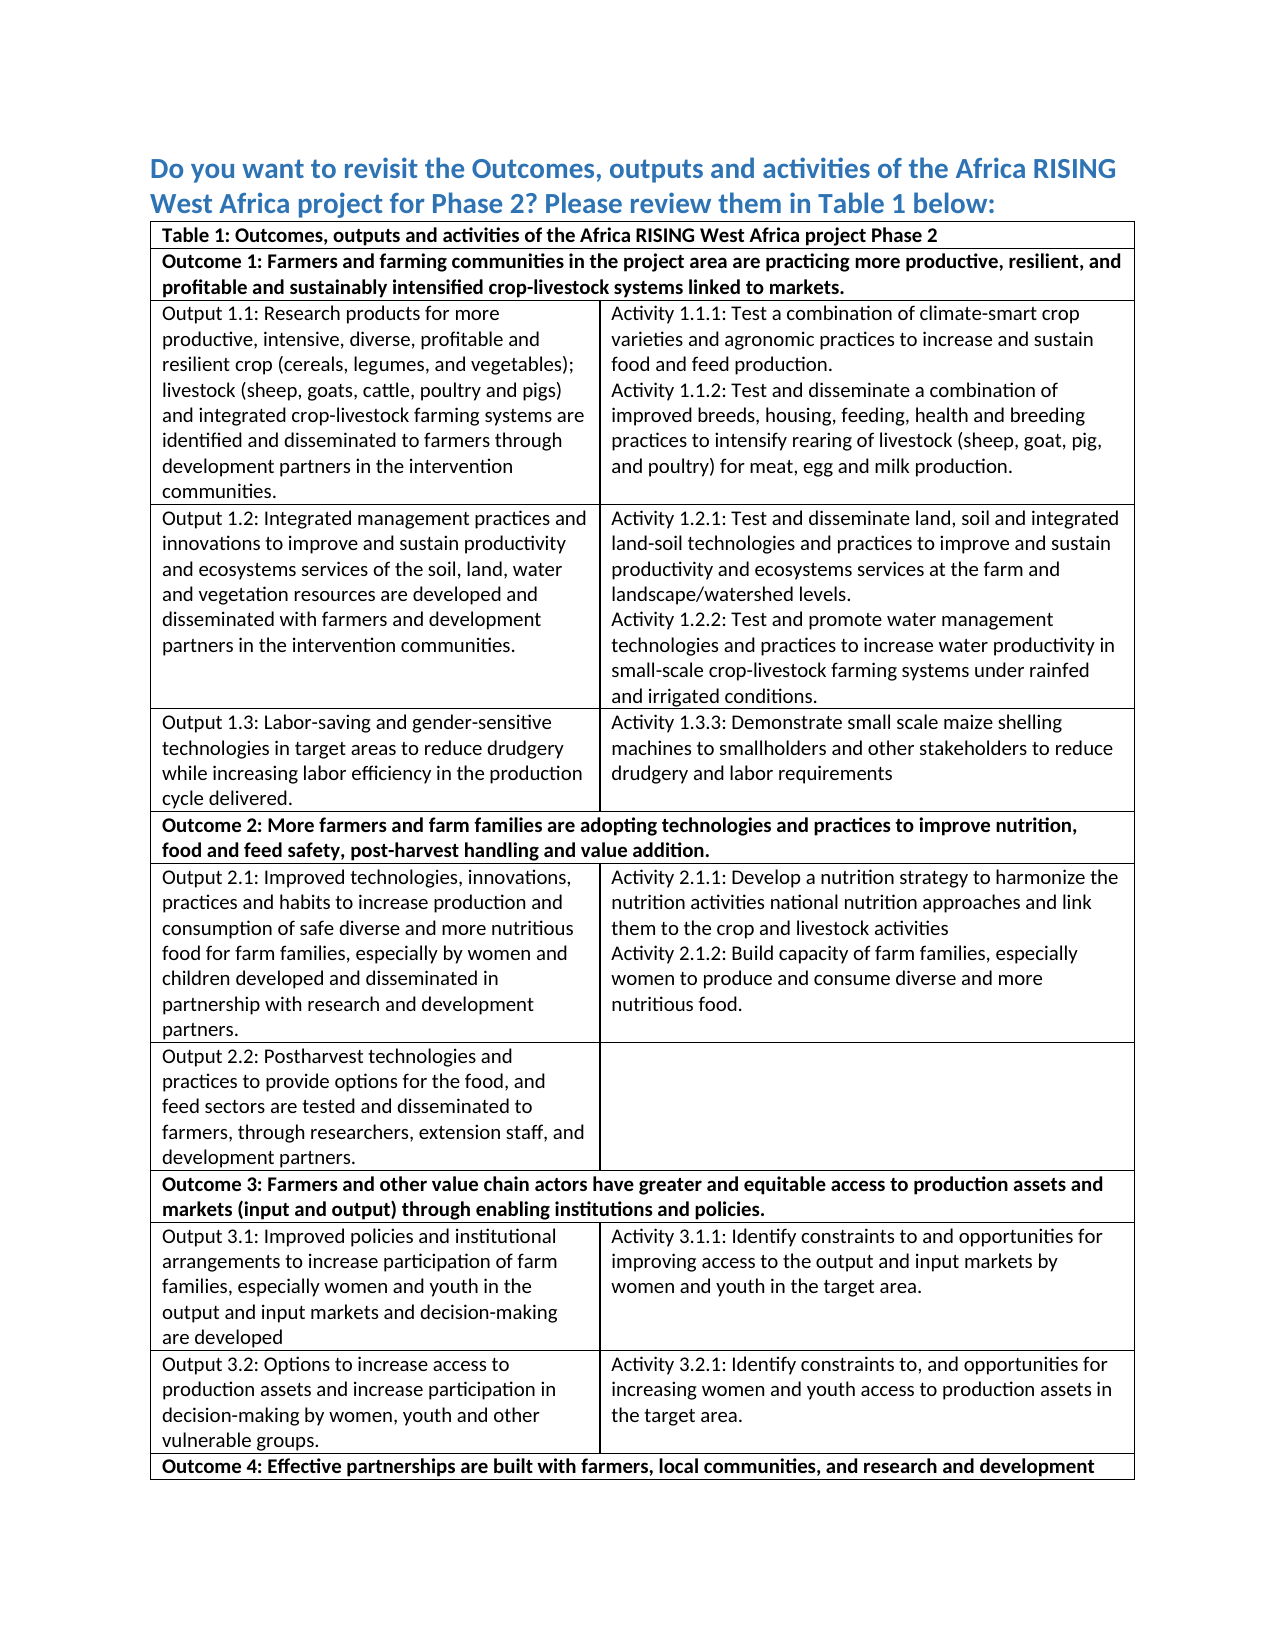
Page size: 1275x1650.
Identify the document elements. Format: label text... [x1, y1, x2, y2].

table_cell Outcome 3: Farmers and other value chain actors have greater and equitable access to production assets and markets (input and output) through enabling institutions and policies. [151, 1171, 1134, 1222]
table_cell Output 3.1: Improved policies and institutional arrangements to increase participation of farm families, especially women and youth in the output and input markets and decision-making are developed [151, 1223, 599, 1350]
table_cell Activity 2.1.1: Develop a nutrition strategy to harmonize the nutrition activities national nutrition approaches and link them to the crop and livestock activities Activity 2.1.2: Build capacity of farm families, especially women to produce and consume diverse and more nutritious food. [601, 864, 1134, 1042]
table_cell Activity 1.3.3: Demonstrate small scale maize shelling machines to smallholders and other stakeholders to reduce drudgery and labor requirements [601, 709, 1134, 811]
table_cell Outcome 1: Farmers and farming communities in the project area are practicing more productive, resilient, and profitable and sustainably intensified crop-livestock systems linked to markets. [151, 249, 1134, 299]
table_cell Activity 3.1.1: Identify constraints to and opportunities for improving access to the output and input markets by women and youth in the target area. [601, 1223, 1134, 1350]
table_cell Activity 3.2.1: Identify constraints to, and opportunities for increasing women and youth access to production assets in the target area. [601, 1351, 1134, 1453]
table_cell [601, 1043, 1134, 1170]
table_cell Output 2.1: Improved technologies, innovations, practices and habits to increase production and consumption of safe diverse and more nutritious food for farm families, especially by women and children developed and disseminated in partnership with research and development partners. [151, 864, 599, 1042]
text Do you want to revisit the Outcomes, outputs and activities of the Africa RISING West Africa project for Phase 2? Please review them in Table 1 below: [150, 150, 1125, 221]
table_cell Activity 1.2.1: Test and disseminate land, soil and integrated land-soil technologies and practices to improve and sustain productivity and ecosystems services at the farm and landscape/watershed levels. Activity 1.2.2: Test and promote water management technologies and practices to increase water productivity in small-scale crop-livestock farming systems under rainfed and irrigated conditions. [601, 505, 1134, 708]
table_cell Output 1.1: Research products for more productive, intensive, diverse, profitable and resilient crop (cereals, legumes, and vegetables); livestock (sheep, goats, cattle, poultry and pigs) and integrated crop-livestock farming systems are identified and disseminated to farmers through development partners in the intervention communities. [151, 301, 599, 504]
table_cell Output 2.2: Postharvest technologies and practices to provide options for the food, and feed sectors are tested and disseminated to farmers, through researchers, extension staff, and development partners. [151, 1043, 599, 1170]
table_cell Output 1.2: Integrated management practices and innovations to improve and sustain productivity and ecosystems services of the soil, land, water and vegetation resources are developed and disseminated with farmers and development partners in the intervention communities. [151, 505, 599, 708]
table_cell Outcome 2: More farmers and farm families are adopting technologies and practices to improve nutrition, food and feed safety, post-harvest handling and value addition. [151, 812, 1134, 863]
table_cell Activity 1.1.1: Test a combination of climate-smart crop varieties and agronomic practices to increase and sustain food and feed production. Activity 1.1.2: Test and disseminate a combination of improved breeds, housing, feeding, health and breeding practices to intensify rearing of livestock (sheep, goat, pig, and poultry) for meat, egg and milk production. [601, 301, 1134, 504]
table_cell Output 3.2: Options to increase access to production assets and increase participation in decision-making by women, youth and other vulnerable groups. [151, 1351, 599, 1453]
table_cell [151, 1454, 1134, 1479]
table_cell Output 1.3: Labor-saving and gender-sensitive technologies in target areas to reduce drudgery while increasing labor efficiency in the production cycle delivered. [151, 709, 599, 811]
table_header Table 1: Outcomes, outputs and activities of the Africa RISING West Africa project Phase 2 [151, 222, 1134, 248]
